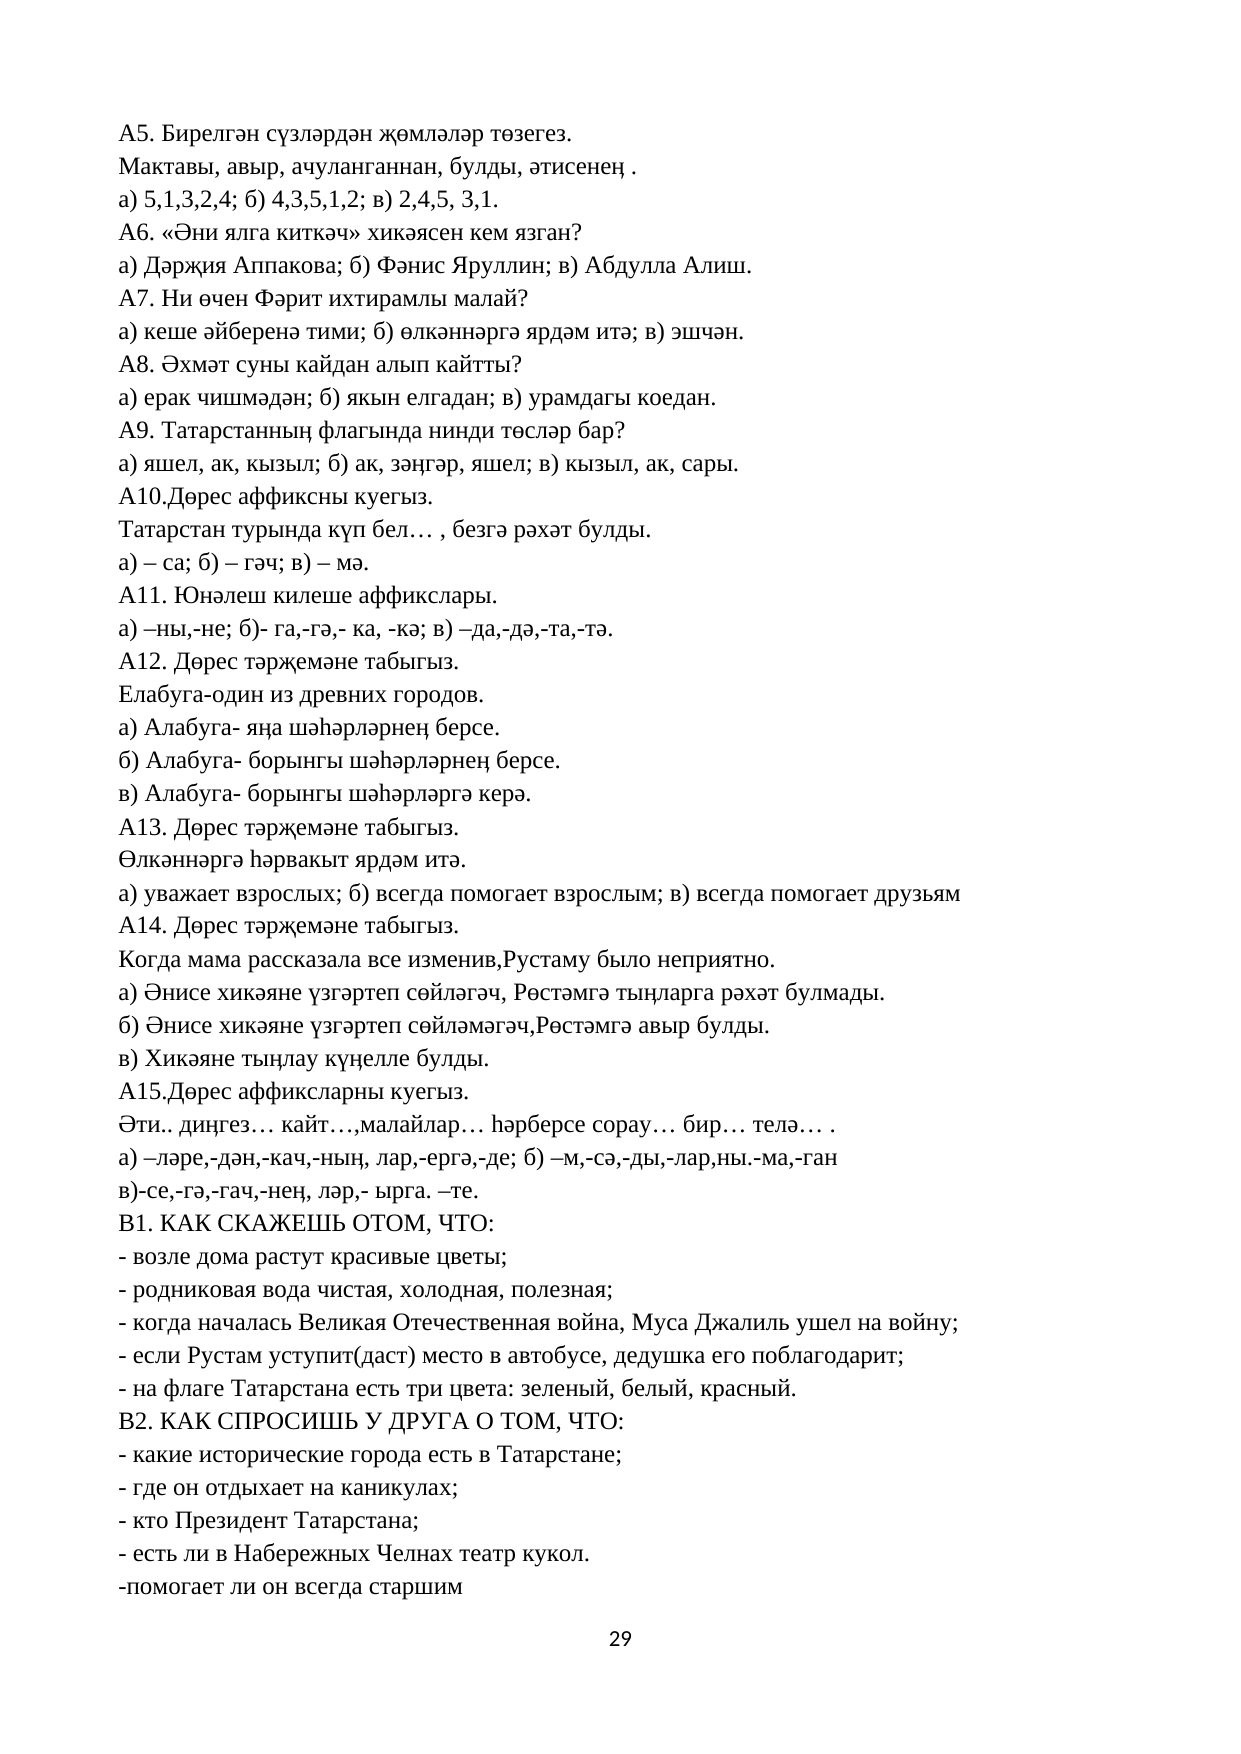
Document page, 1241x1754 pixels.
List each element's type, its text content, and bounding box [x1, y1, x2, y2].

text б) Алабуга- борынгы шәһәрләрнеӊ берсе. [118, 746, 1122, 774]
text А5. Бирелгән сүзләрдән җөмләләр төзегез. [118, 118, 1122, 147]
text -помогает ли он всегда старшим [118, 1571, 1122, 1600]
text А15.Дөрес аффиксларны куегыз. [118, 1076, 1122, 1104]
text - родниковая вода чистая, холодная, полезная; [118, 1274, 1122, 1303]
text а) Әнисе хикәяне үзгәртеп сөйләгәч, Рөстәмгә тыӊларга рәхәт булмады. [118, 977, 1122, 1005]
text - какие исторические города есть в Татарстане; [118, 1439, 1122, 1468]
text Әти.. диӊгез… кайт…,малайлар… һәрберсе сорау… бир… телә… . [118, 1109, 1122, 1137]
text а) кеше әйберенә тими; б) өлкәннәргә ярдәм итә; в) эшчән. [118, 316, 1122, 345]
text а) –ләре,-дән,-кач,-ныӊ, лар,-ергә,-де; б) –м,-сә,-ды,-лар,ны.-ма,-ган [118, 1142, 1122, 1171]
text а) ерак чишмәдән; б) якын елгадан; в) урамдагы коедан. [118, 382, 1122, 411]
text Өлкәннәргә һәрвакыт ярдәм итә. [118, 844, 1122, 873]
text а) –ны,-не; б)- га,-гә,- ка, -кә; в) –да,-дә,-та,-тә. [118, 613, 1122, 642]
text Елабуга-один из древних городов. [118, 679, 1122, 708]
text А6. «Әни ялга киткәч» хикәясен кем язган? [118, 217, 1122, 246]
text А13. Дөрес тәрҗемәне табыгыз. [118, 812, 1122, 840]
text - есть ли в Набережных Челнах театр кукол. [118, 1538, 1122, 1567]
text а) Алабуга- яӊа шәһәрләрнеӊ берсе. [118, 712, 1122, 741]
text - возле дома растут красивые цветы; [118, 1241, 1122, 1269]
text А12. Дөрес тәрҗемәне табыгыз. [118, 646, 1122, 675]
text А11. Юнәлеш килеше аффикслары. [118, 580, 1122, 609]
text А10.Дөрес аффиксны куегыз. [118, 481, 1122, 510]
text а) – са; б) – гәч; в) – мә. [118, 547, 1122, 576]
text В2. КАК СПРОСИШЬ У ДРУГА О ТОМ, ЧТО: [118, 1406, 1122, 1435]
text А14. Дөрес тәрҗемәне табыгыз. [118, 911, 1122, 939]
text в) Алабуга- борынгы шәһәрләргә керә. [118, 778, 1122, 807]
text в)-се,-гә,-гач,-неӊ, ләр,- ырга. –те. [118, 1175, 1122, 1203]
text А7. Ни өчен Фәрит ихтирамлы малай? [118, 283, 1122, 312]
text А9. Татарстанныӊ флагында нинди төсләр бар? [118, 415, 1122, 444]
text а) Дәрҗия Аппакова; б) Фәнис Яруллин; в) Абдулла Алиш. [118, 250, 1122, 279]
text а) 5,1,3,2,4; б) 4,3,5,1,2; в) 2,4,5, 3,1. [118, 184, 1122, 213]
text - если Рустам уступит(даст) место в автобусе, дедушка его поблагодарит; [118, 1340, 1122, 1369]
text б) Әнисе хикәяне үзгәртеп сөйләмәгәч,Рөстәмгә авыр булды. [118, 1010, 1122, 1038]
text - когда началась Великая Отечественная война, Муса Джалиль ушел на войну; [118, 1307, 1122, 1336]
text В1. КАК СКАЖЕШЬ ОТОМ, ЧТО: [118, 1208, 1122, 1237]
text - кто Президент Татарстана; [118, 1505, 1122, 1534]
text Татарстан турында күп бел… , безгә рәхәт булды. [118, 514, 1122, 543]
text Мактавы, авыр, ачуланганнан, булды, әтисенеӊ . [118, 151, 1122, 180]
text а) уважает взрослых; б) всегда помогает взрослым; в) всегда помогает друзьям [118, 878, 1122, 906]
text а) яшел, ак, кызыл; б) ак, зәӊгәр, яшел; в) кызыл, ак, сары. [118, 448, 1122, 477]
text - где он отдыхает на каникулах; [118, 1472, 1122, 1501]
text А8. Әхмәт суны кайдан алып кайтты? [118, 349, 1122, 378]
text в) Хикәяне тыӊлау күӊелле булды. [118, 1043, 1122, 1071]
text - на флаге Татарстана есть три цвета: зеленый, белый, красный. [118, 1373, 1122, 1402]
text Когда мама рассказала все изменив,Рустаму было неприятно. [118, 944, 1122, 972]
